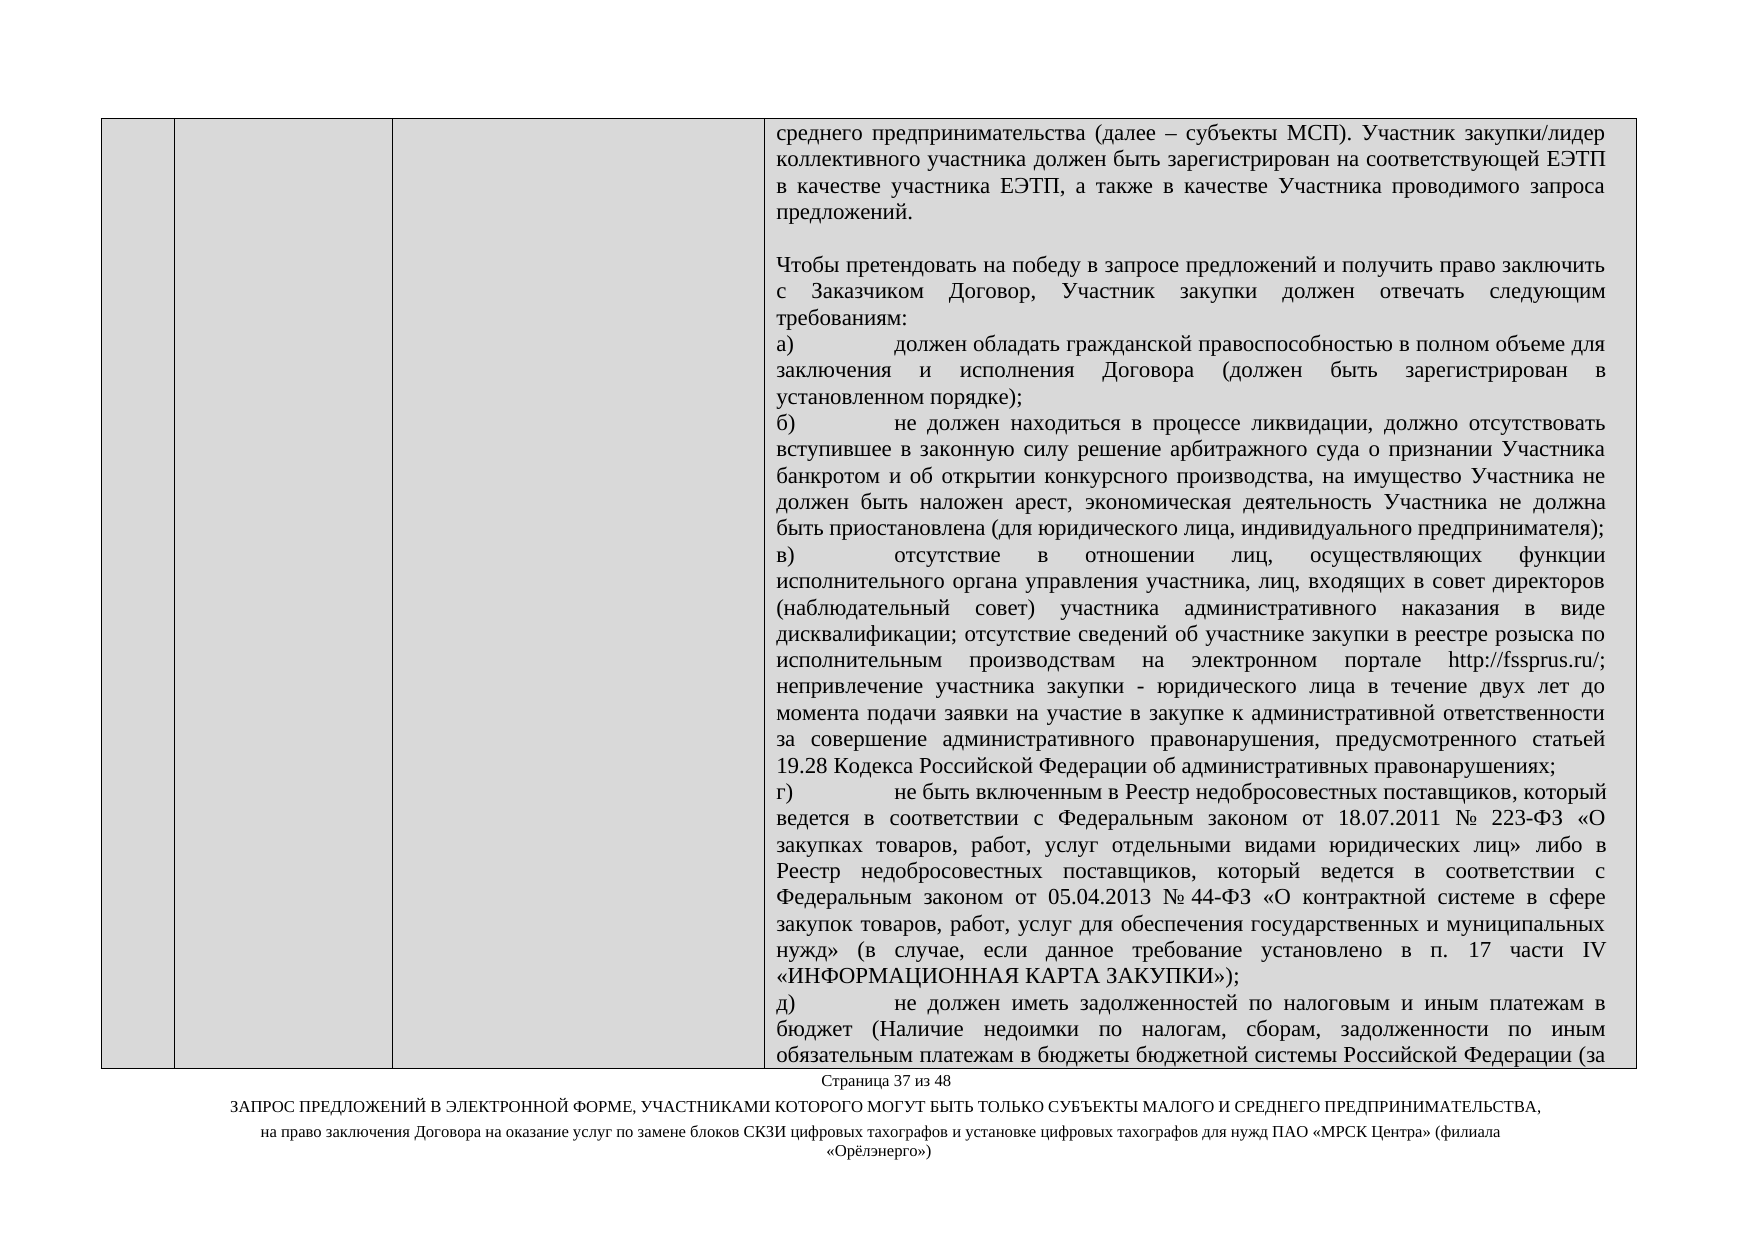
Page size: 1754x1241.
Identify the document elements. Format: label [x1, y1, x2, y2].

table_cell [102, 119, 174, 1068]
table_cell [765, 119, 1636, 1068]
table_cell [175, 119, 392, 1068]
table_cell [393, 119, 764, 1068]
